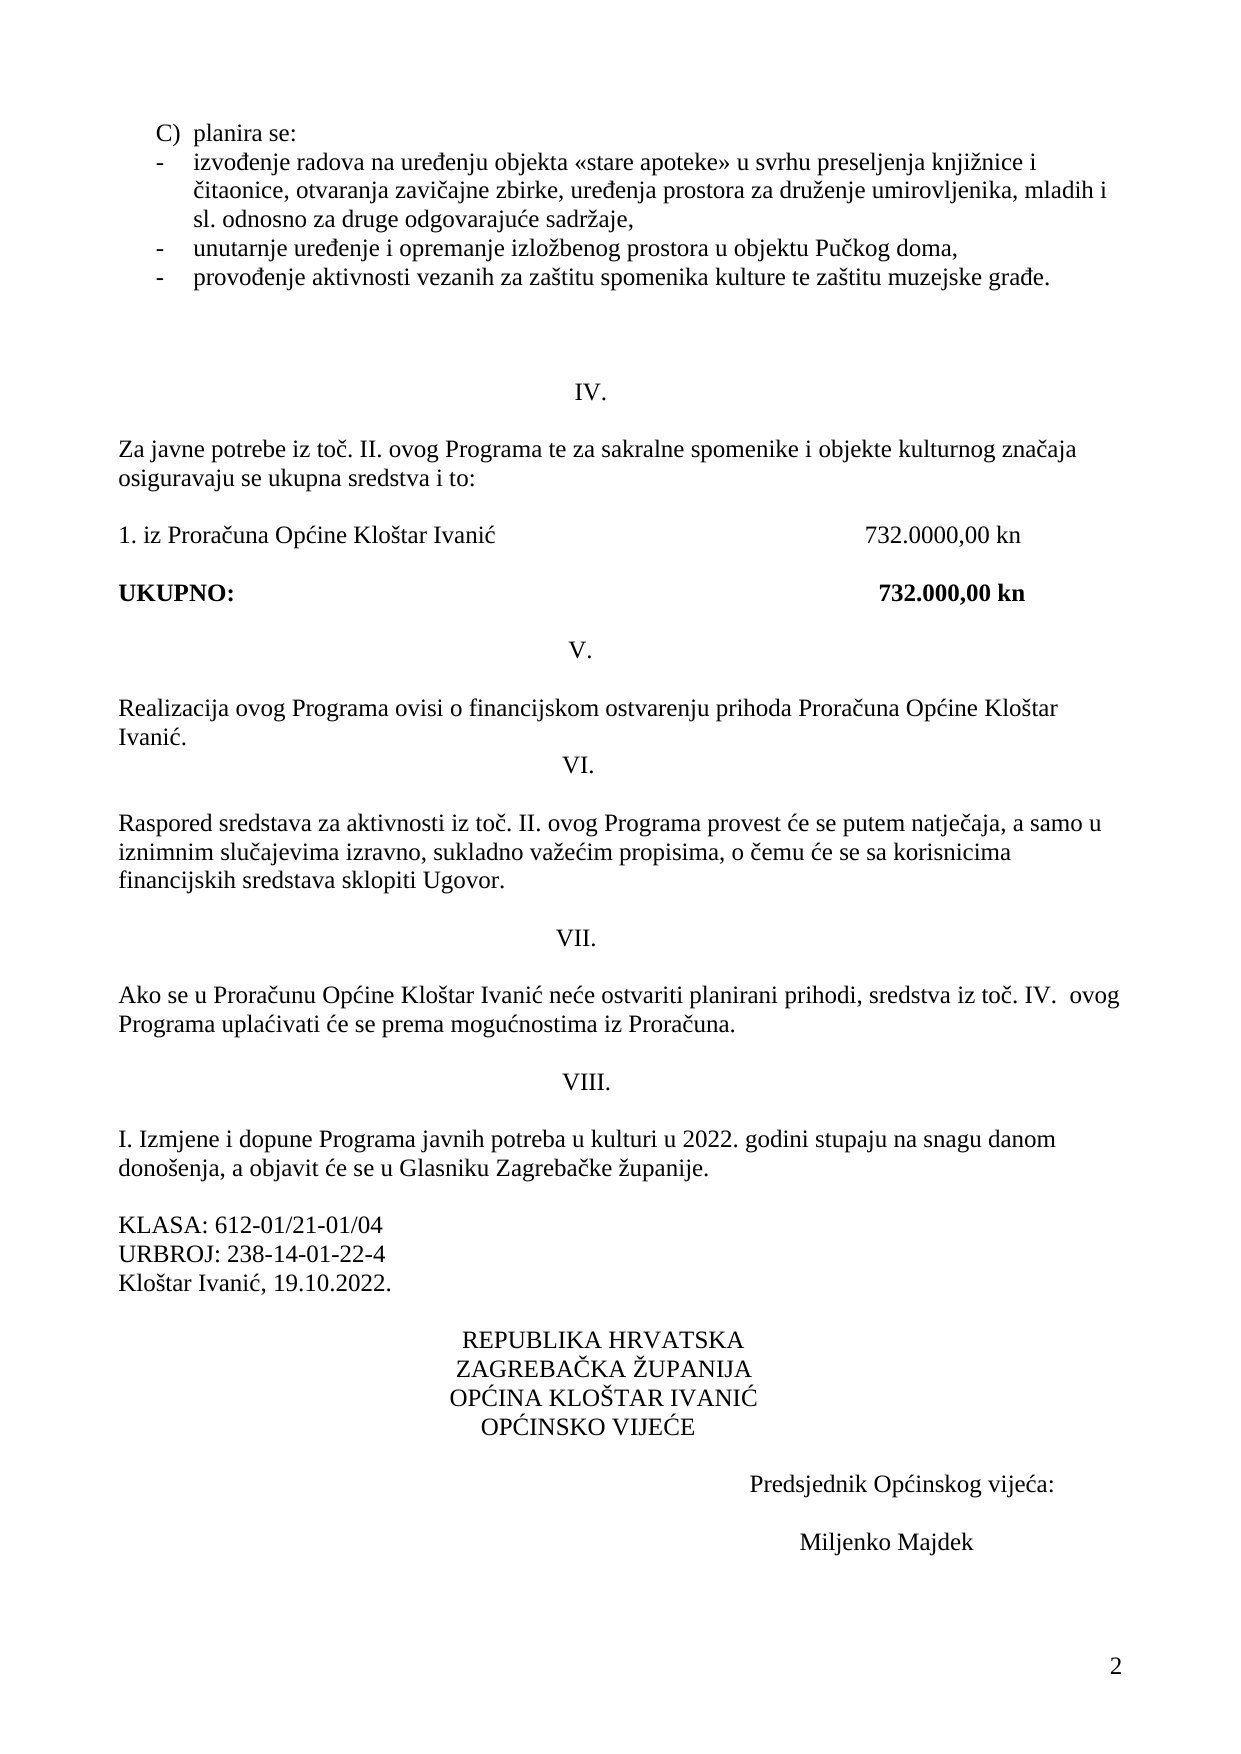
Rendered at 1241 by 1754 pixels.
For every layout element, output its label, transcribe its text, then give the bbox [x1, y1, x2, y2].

text I. Izmjene i dopune Programa javnih potreba u kulturi u 2022. godini stupaju na snagu danom donošenja, a objavit će se u Glasniku Zagrebačke županije. [118, 1124, 1122, 1182]
text OPĆINSKO VIJEĆE [118, 1412, 1122, 1441]
text REPUBLIKA HRVATSKA [118, 1326, 1122, 1354]
list planira se: [156, 118, 1122, 147]
text VIII. [118, 1067, 1122, 1096]
text OPĆINA KLOŠTAR IVANIĆ [118, 1383, 1122, 1412]
text ZAGREBAČKA ŽUPANIJA [118, 1354, 1122, 1383]
text Predsjednik Općinskog vijeća: [118, 1469, 1122, 1498]
list unutarnje uređenje i opremanje izložbenog prostora u objektu Pučkog doma, [156, 233, 1122, 262]
text VII. [118, 923, 1122, 952]
text Kloštar Ivanić, 19.10.2022. [118, 1268, 1122, 1297]
text URBROJ: 238-14-01-22-4 [118, 1239, 1122, 1268]
text UKUPNO: 732.000,00 kn [118, 578, 1122, 607]
list izvođenje radova na uređenju objekta «stare apoteke» u svrhu preseljenja knjižnice i čitaonice, otvaranja zavičajne zbirke, uređenja prostora za druženje umirovljenika, mladih i sl. odnosno za druge odgovarajuće sadržaje, [156, 147, 1122, 233]
text Realizacija ovog Programa ovisi o financijskom ostvarenju prihoda Proračuna Općine Kloštar Ivanić. [118, 693, 1122, 751]
text VI. [118, 751, 1122, 779]
text Miljenko Majdek [118, 1527, 1122, 1556]
text KLASA: 612-01/21-01/04 [118, 1211, 1122, 1239]
text 1. iz Proračuna Općine Kloštar Ivanić 732.0000,00 kn [118, 521, 1122, 549]
list provođenje aktivnosti vezanih za zaštitu spomenika kulture te zaštitu muzejske građe. [156, 262, 1122, 291]
text Za javne potrebe iz toč. II. ovog Programa te za sakralne spomenike i objekte kulturnog značaja osiguravaju se ukupna sredstva i to: [118, 434, 1122, 492]
text Ako se u Proračunu Općine Kloštar Ivanić neće ostvariti planirani prihodi, sredstva iz toč. IV. ovog Programa uplaćivati će se prema mogućnostima iz Proračuna. [118, 981, 1122, 1038]
text IV. [118, 377, 1122, 406]
text Raspored sredstava za aktivnosti iz toč. II. ovog Programa provest će se putem natječaja, a samo u iznimnim slučajevima izravno, sukladno važećim propisima, o čemu će se sa korisnicima financijskih sredstava sklopiti Ugovor. [118, 808, 1122, 894]
text V. [118, 636, 1122, 664]
